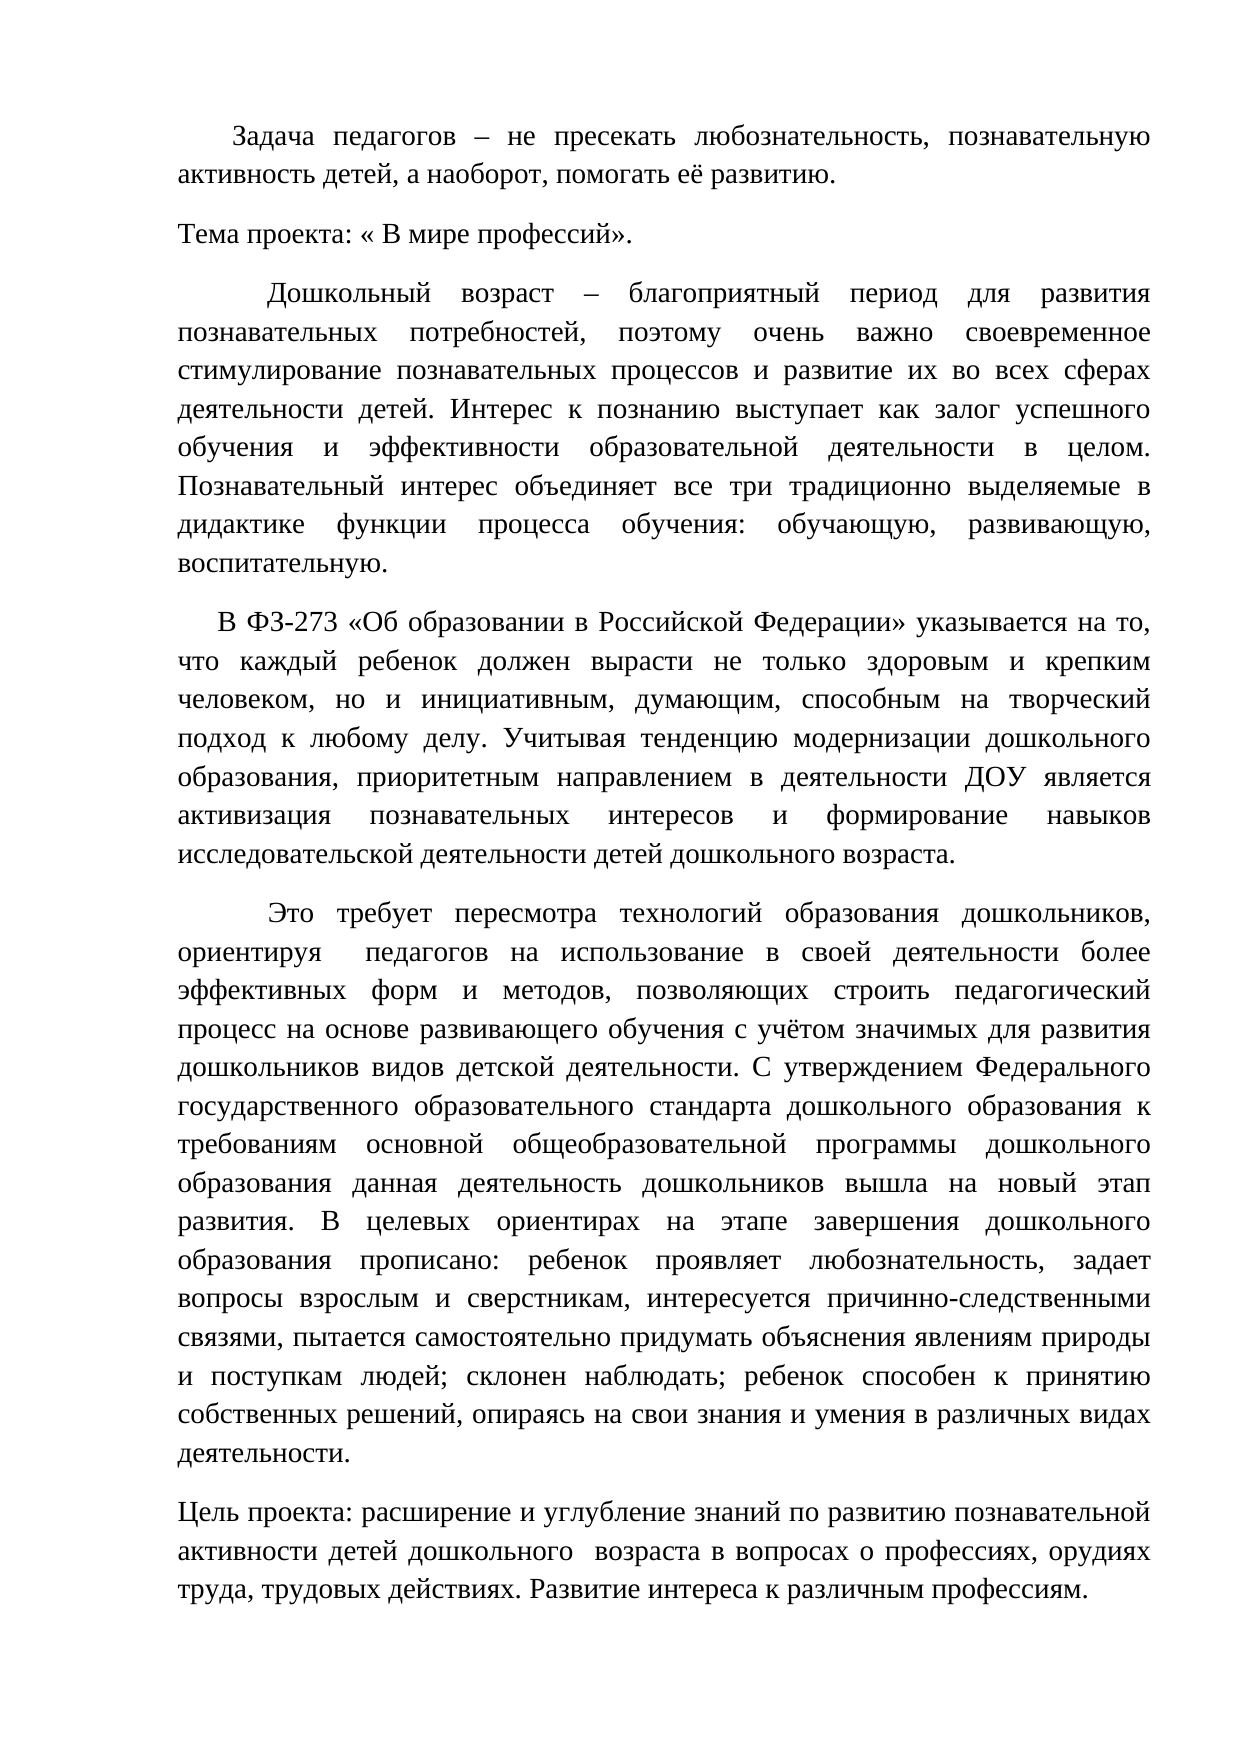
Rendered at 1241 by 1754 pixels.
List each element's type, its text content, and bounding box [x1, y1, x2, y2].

text Это требует пересмотра технологий образования дошкольников, ориентируя педагогов на использование в своей деятельности более эффективных форм и методов, позволяющих строить педагогический процесс на основе развивающего обучения с учётом значимых для развития дошкольников видов детской деятельности. С утверждением Федерального государственного образовательного стандарта дошкольного образования к требованиям основной общеобразовательной программы дошкольного образования данная деятельность дошкольников вышла на новый этап развития. В целевых ориентирах на этапе завершения дошкольного образования прописано: ребенок проявляет любознательность, задает вопросы взрослым и сверстникам, интересуется причинно-следственными связями, пытается самостоятельно придумать объяснения явлениям природы и поступкам людей; склонен наблюдать; ребенок способен к принятию собственных решений, опираясь на свои знания и умения в различных видах деятельности. [177, 895, 1152, 1468]
text Тема проекта: « В мире профессий». [177, 216, 1152, 249]
text Цель проекта: расширение и углубление знаний по развитию познавательной активности детей дошкольного возраста в вопросах о профессиях, орудиях труда, трудовых действиях. Развитие интереса к различным профессиям. [177, 1494, 1152, 1605]
text Задача педагогов – не пресекать любознательность, познавательную активность детей, а наоборот, помогать её развитию. [177, 118, 1152, 190]
text В ФЗ-273 «Об образовании в Российской Федерации» указывается на то, что каждый ребенок должен вырасти не только здоровым и крепким человеком, но и инициативным, думающим, способным на творческий подход к любому делу. Учитывая тенденцию модернизации дошкольного образования, приоритетным направлением в деятельности ДОУ является активизация познавательных интересов и формирование навыков исследовательской деятельности детей дошкольного возраста. [177, 604, 1152, 869]
text Дошкольный возраст – благоприятный период для развития познавательных потребностей, поэтому очень важно своевременное стимулирование познавательных процессов и развитие их во всех сферах деятельности детей. Интерес к познанию выступает как залог успешного обучения и эффективности образовательной деятельности в целом. Познавательный интерес объединяет все три традиционно выделяемые в дидактике функции процесса обучения: обучающую, развивающую, воспитательную. [177, 275, 1152, 579]
